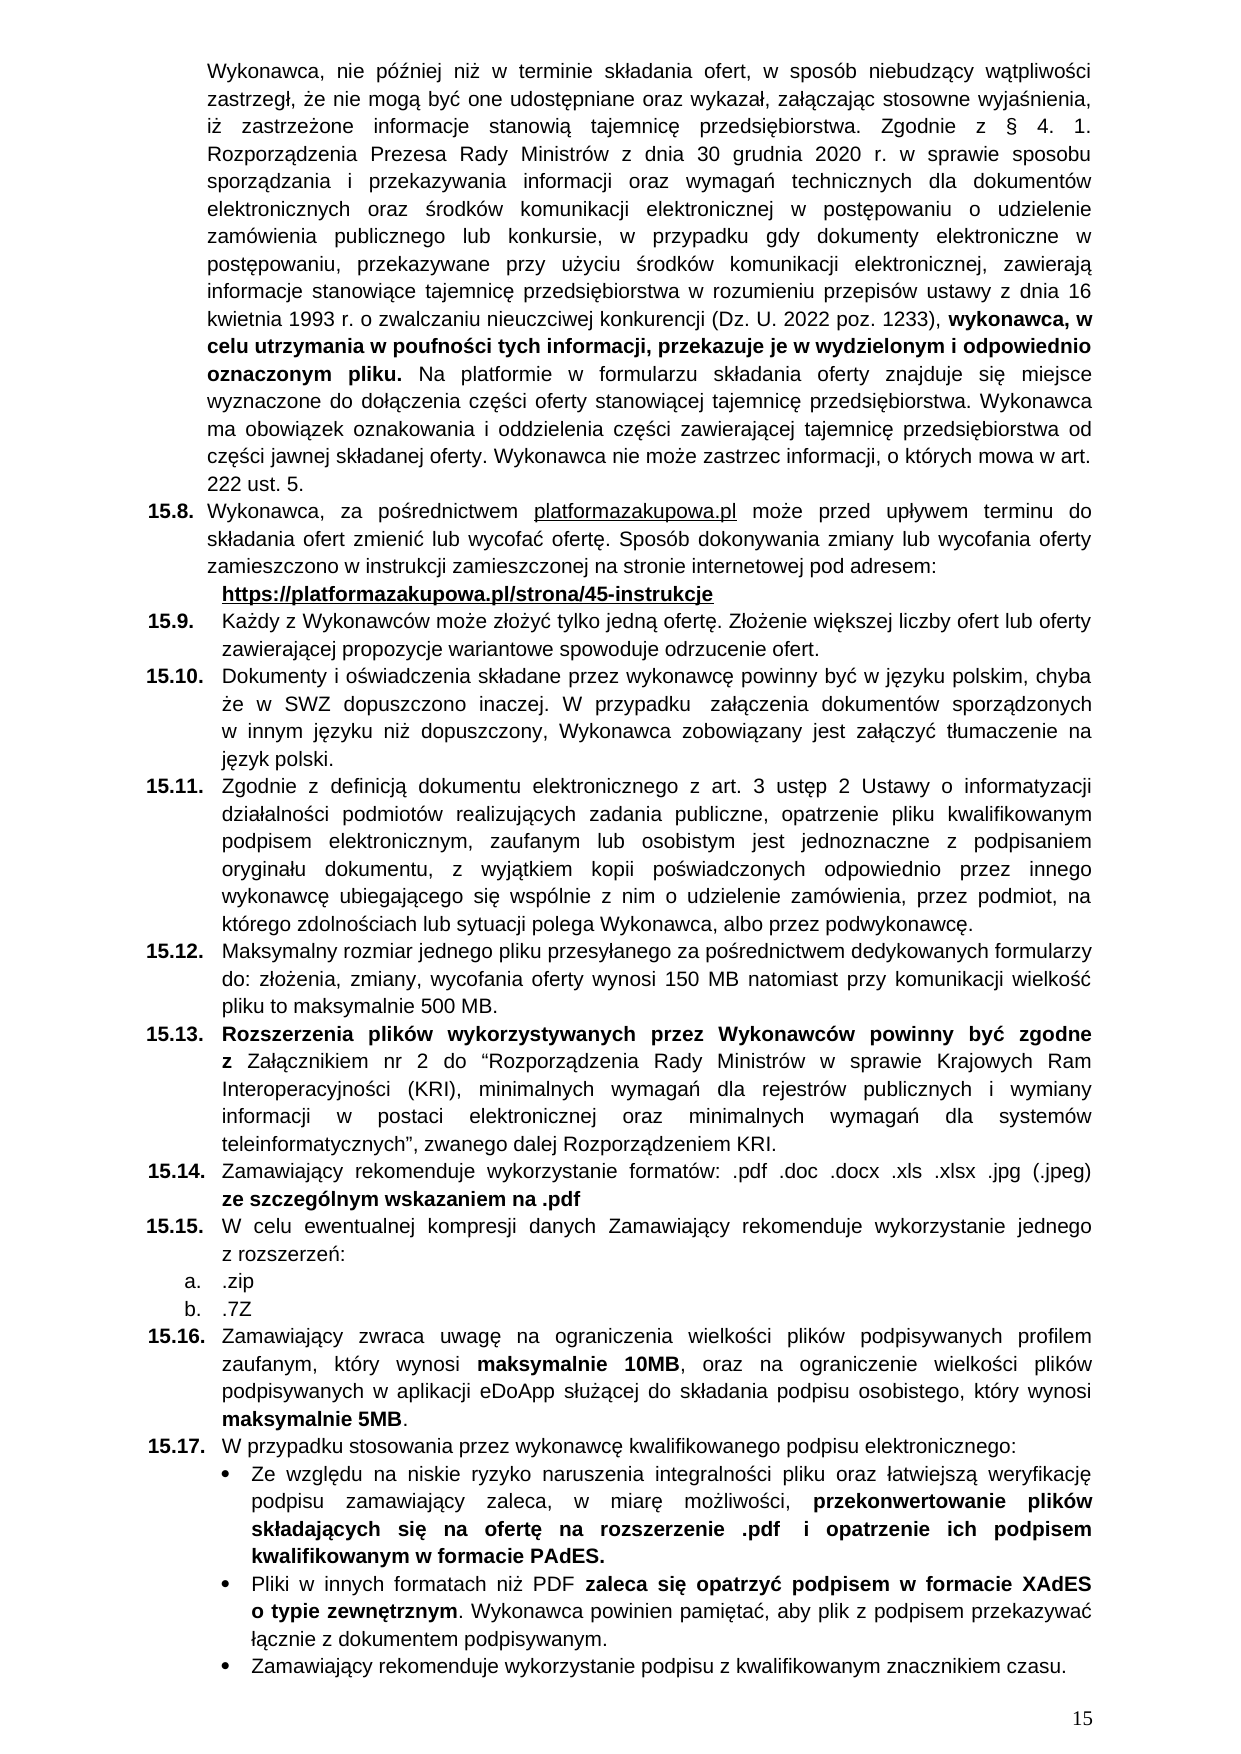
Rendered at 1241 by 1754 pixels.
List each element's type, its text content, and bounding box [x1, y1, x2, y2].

list Zamawiający zwraca uwagę na ograniczenia wielkości plików podpisywanych profilem zaufanym, który wynosi maksymalnie 10MB, oraz na ograniczenie wielkości plików podpisywanych w aplikacji eDoApp służącej do składania podpisu osobistego, który wynosi maksymalnie 5MB. [148, 1324, 1093, 1431]
list Zamawiający rekomenduje wykorzystanie podpisu z kwalifikowanym znacznikiem czasu. [222, 1654, 1093, 1678]
list Wykonawca, za pośrednictwem platformazakupowa.pl może przed upływem terminu do składania ofert zmienić lub wycofać ofertę. Sposób dokonywania zmiany lub wycofania oferty zamieszczono w instrukcji zamieszczonej na stronie internetowej pod adresem: [148, 499, 1093, 578]
list Pliki w innych formatach niż PDF zaleca się opatrzyć podpisem w formacie XAdES o typie zewnętrznym. Wykonawca powinien pamiętać, aby plik z podpisem przekazywać łącznie z dokumentem podpisywanym. [222, 1572, 1093, 1651]
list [148, 59, 1093, 496]
list Maksymalny rozmiar jednego pliku przesyłanego za pośrednictwem dedykowanych formularzy do: złożenia, zmiany, wycofania oferty wynosi 150 MB natomiast przy komunikacji wielkość pliku to maksymalnie 500 MB. [146, 939, 1093, 1018]
list Zamawiający rekomenduje wykorzystanie formatów: .pdf .doc .docx .xls .xlsx .jpg (.jpeg) ze szczególnym wskazaniem na .pdf [148, 1159, 1093, 1211]
list W celu ewentualnej kompresji danych Zamawiający rekomenduje wykorzystanie jednego z rozszerzeń: [146, 1214, 1093, 1266]
list W przypadku stosowania przez wykonawcę kwalifikowanego podpisu elektronicznego: [148, 1434, 1093, 1458]
list Dokumenty i oświadczenia składane przez wykonawcę powinny być w języku polskim, chyba że w SWZ dopuszczono inaczej. W przypadku załączenia dokumentów sporządzonych w innym języku niż dopuszczony, Wykonawca zobowiązany jest załączyć tłumaczenie na język polski. [146, 664, 1093, 771]
list .7Z [184, 1297, 1093, 1321]
list Każdy z Wykonawców może złożyć tylko jedną ofertę. Złożenie większej liczby ofert lub oferty zawierającej propozycje wariantowe spowoduje odrzucenie ofert. [148, 609, 1093, 661]
list .zip [184, 1269, 1093, 1293]
list Zgodnie z definicją dokumentu elektronicznego z art. 3 ustęp 2 Ustawy o informatyzacji działalności podmiotów realizujących zadania publiczne, opatrzenie pliku kwalifikowanym podpisem elektronicznym, zaufanym lub osobistym jest jednoznaczne z podpisaniem oryginału dokumentu, z wyjątkiem kopii poświadczonych odpowiednio przez innego wykonawcę ubiegającego się wspólnie z nim o udzielenie zamówienia, przez podmiot, na którego zdolnościach lub sytuacji polega Wykonawca, albo przez podwykonawcę. [146, 774, 1093, 936]
text https://platformazakupowa.pl/strona/45-instrukcje [208, 582, 1093, 606]
list Rozszerzenia plików wykorzystywanych przez Wykonawców powinny być zgodne z Załącznikiem nr 2 do “Rozporządzenia Rady Ministrów w sprawie Krajowych Ram Interoperacyjności (KRI), minimalnych wymagań dla rejestrów publicznych i wymiany informacji w postaci elektronicznej oraz minimalnych wymagań dla systemów teleinformatycznych”, zwanego dalej Rozporządzeniem KRI. [146, 1022, 1093, 1156]
list Ze względu na niskie ryzyko naruszenia integralności pliku oraz łatwiejszą weryfikację podpisu zamawiający zaleca, w miarę możliwości, przekonwertowanie plików składających się na ofertę na rozszerzenie .pdf i opatrzenie ich podpisem kwalifikowanym w formacie PAdES. [222, 1462, 1093, 1568]
